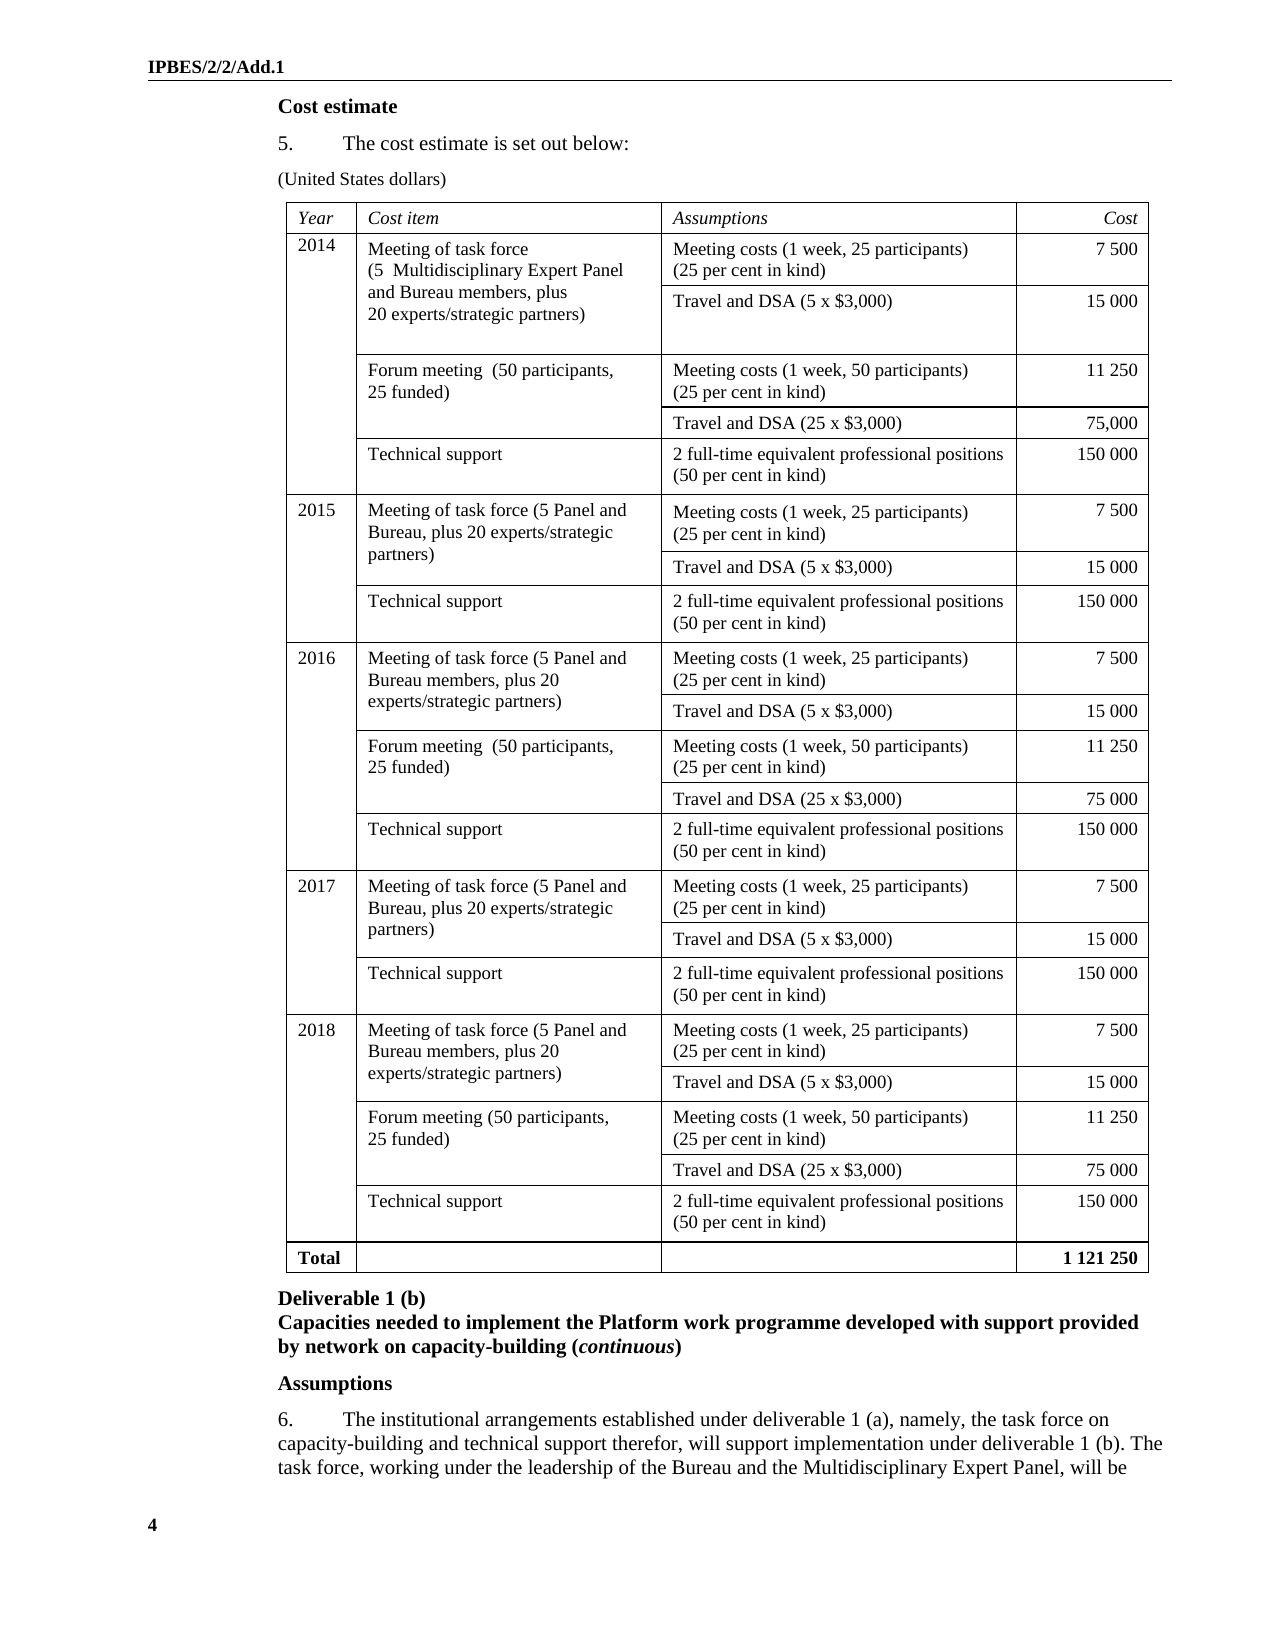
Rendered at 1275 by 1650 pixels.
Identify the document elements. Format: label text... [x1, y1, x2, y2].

table_cell 11 250 [1017, 731, 1148, 782]
table_cell 2 full-time equivalent professional positions (50 per cent in kind) [662, 1186, 1016, 1241]
table_cell 2 full-time equivalent professional positions (50 per cent in kind) [662, 439, 1016, 494]
table_header Cost item [357, 203, 661, 233]
table_header Year [287, 203, 356, 233]
table_cell [662, 1243, 1016, 1272]
table_cell 7 500 [1017, 871, 1148, 922]
table_cell [357, 1243, 661, 1272]
table_cell 2014 [287, 234, 356, 494]
table_cell 150 000 [1017, 814, 1148, 870]
table_cell 7 500 [1017, 643, 1148, 694]
table_cell Total [287, 1243, 356, 1272]
table_cell 2 full-time equivalent professional positions (50 per cent in kind) [662, 958, 1016, 1013]
table_cell Forum meeting (50 participants, 25 funded) [357, 355, 661, 437]
table_cell 2 full-time equivalent professional positions (50 per cent in kind) [662, 586, 1016, 642]
table_cell 150 000 [1017, 439, 1148, 494]
table_cell Travel and DSA (5 x $3,000) [662, 1067, 1016, 1101]
table_cell 75,000 [1017, 408, 1148, 437]
table_cell Meeting of task force (5 Panel and Bureau members, plus 20 experts/strategic partners) [357, 1015, 661, 1101]
table_cell Meeting of task force (5 Multidisciplinary Expert Panel and Bureau members, plus 20 experts/strategic partners) [357, 234, 661, 354]
table_cell Technical support [357, 1186, 661, 1241]
table_header Assumptions [662, 203, 1016, 233]
table_cell 15 000 [1017, 695, 1148, 730]
table_cell Forum meeting (50 participants, 25 funded) [357, 731, 661, 813]
table_cell 75 000 [1017, 783, 1148, 813]
table_cell Meeting costs (1 week, 25 participants) (25 per cent in kind) [662, 871, 1016, 922]
table_cell Meeting costs (1 week, 50 participants) (25 per cent in kind) [662, 355, 1016, 406]
table_cell Meeting costs (1 week, 50 participants) (25 per cent in kind) [662, 731, 1016, 782]
table_cell Travel and DSA (5 x $3,000) [662, 552, 1016, 585]
table_cell Meeting costs (1 week, 25 participants) (25 per cent in kind) [662, 495, 1016, 551]
table_cell 15 000 [1017, 286, 1148, 354]
table_cell 7 500 [1017, 495, 1148, 551]
list The cost estimate is set out below: [278, 131, 1172, 155]
table_cell 2018 [287, 1015, 356, 1241]
table_cell Meeting of task force (5 Panel and Bureau members, plus 20 experts/strategic partners) [357, 643, 661, 730]
table_cell Forum meeting (50 participants, 25 funded) [357, 1102, 661, 1185]
table_cell 2015 [287, 495, 356, 642]
table_cell Meeting of task force (5 Panel and Bureau, plus 20 experts/strategic partners) [357, 495, 661, 585]
table_cell 7 500 [1017, 234, 1148, 285]
text Capacities needed to implement the Platform work programme developed with support provided by network on capacity-building (continuous) [148, 1310, 1142, 1358]
table_cell 11 250 [1017, 355, 1148, 406]
table_cell Meeting costs (1 week, 25 participants) (25 per cent in kind) [662, 234, 1016, 285]
table_cell Travel and DSA (25 x $3,000) [662, 408, 1016, 437]
table_cell 15 000 [1017, 1067, 1148, 1101]
table_cell 1 121 250 [1017, 1243, 1148, 1272]
table_cell Travel and DSA (5 x $3,000) [662, 695, 1016, 730]
table_cell 150 000 [1017, 1186, 1148, 1241]
table_cell 150 000 [1017, 958, 1148, 1013]
table_cell Meeting costs (1 week, 25 participants) (25 per cent in kind) [662, 1015, 1016, 1066]
table_cell Travel and DSA (25 x $3,000) [662, 1155, 1016, 1185]
table_cell Travel and DSA (5 x $3,000) [662, 923, 1016, 957]
table_cell Meeting of task force (5 Panel and Bureau, plus 20 experts/strategic partners) [357, 871, 661, 957]
table_cell Travel and DSA (5 x $3,000) [662, 286, 1016, 354]
table_cell Technical support [357, 814, 661, 870]
table_cell 2016 [287, 643, 356, 870]
text Cost estimate [148, 94, 1142, 118]
text Deliverable 1 (b) [148, 1286, 1142, 1310]
table_cell 11 250 [1017, 1102, 1148, 1154]
table_cell 15 000 [1017, 923, 1148, 957]
table_cell 7 500 [1017, 1015, 1148, 1066]
table_cell Technical support [357, 958, 661, 1013]
table_cell Technical support [357, 439, 661, 494]
text Assumptions [148, 1371, 1142, 1394]
table_cell Meeting costs (1 week, 25 participants) (25 per cent in kind) [662, 643, 1016, 694]
table_cell 2017 [287, 871, 356, 1013]
table_cell Travel and DSA (25 x $3,000) [662, 783, 1016, 813]
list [278, 1407, 1172, 1479]
table_cell Meeting costs (1 week, 50 participants) (25 per cent in kind) [662, 1102, 1016, 1154]
table_header Cost [1017, 203, 1148, 233]
table_cell 15 000 [1017, 552, 1148, 585]
table_cell Technical support [357, 586, 661, 642]
table_cell 75 000 [1017, 1155, 1148, 1185]
text (United States dollars) [148, 168, 1172, 189]
table_cell 2 full-time equivalent professional positions (50 per cent in kind) [662, 814, 1016, 870]
table_cell 150 000 [1017, 586, 1148, 642]
